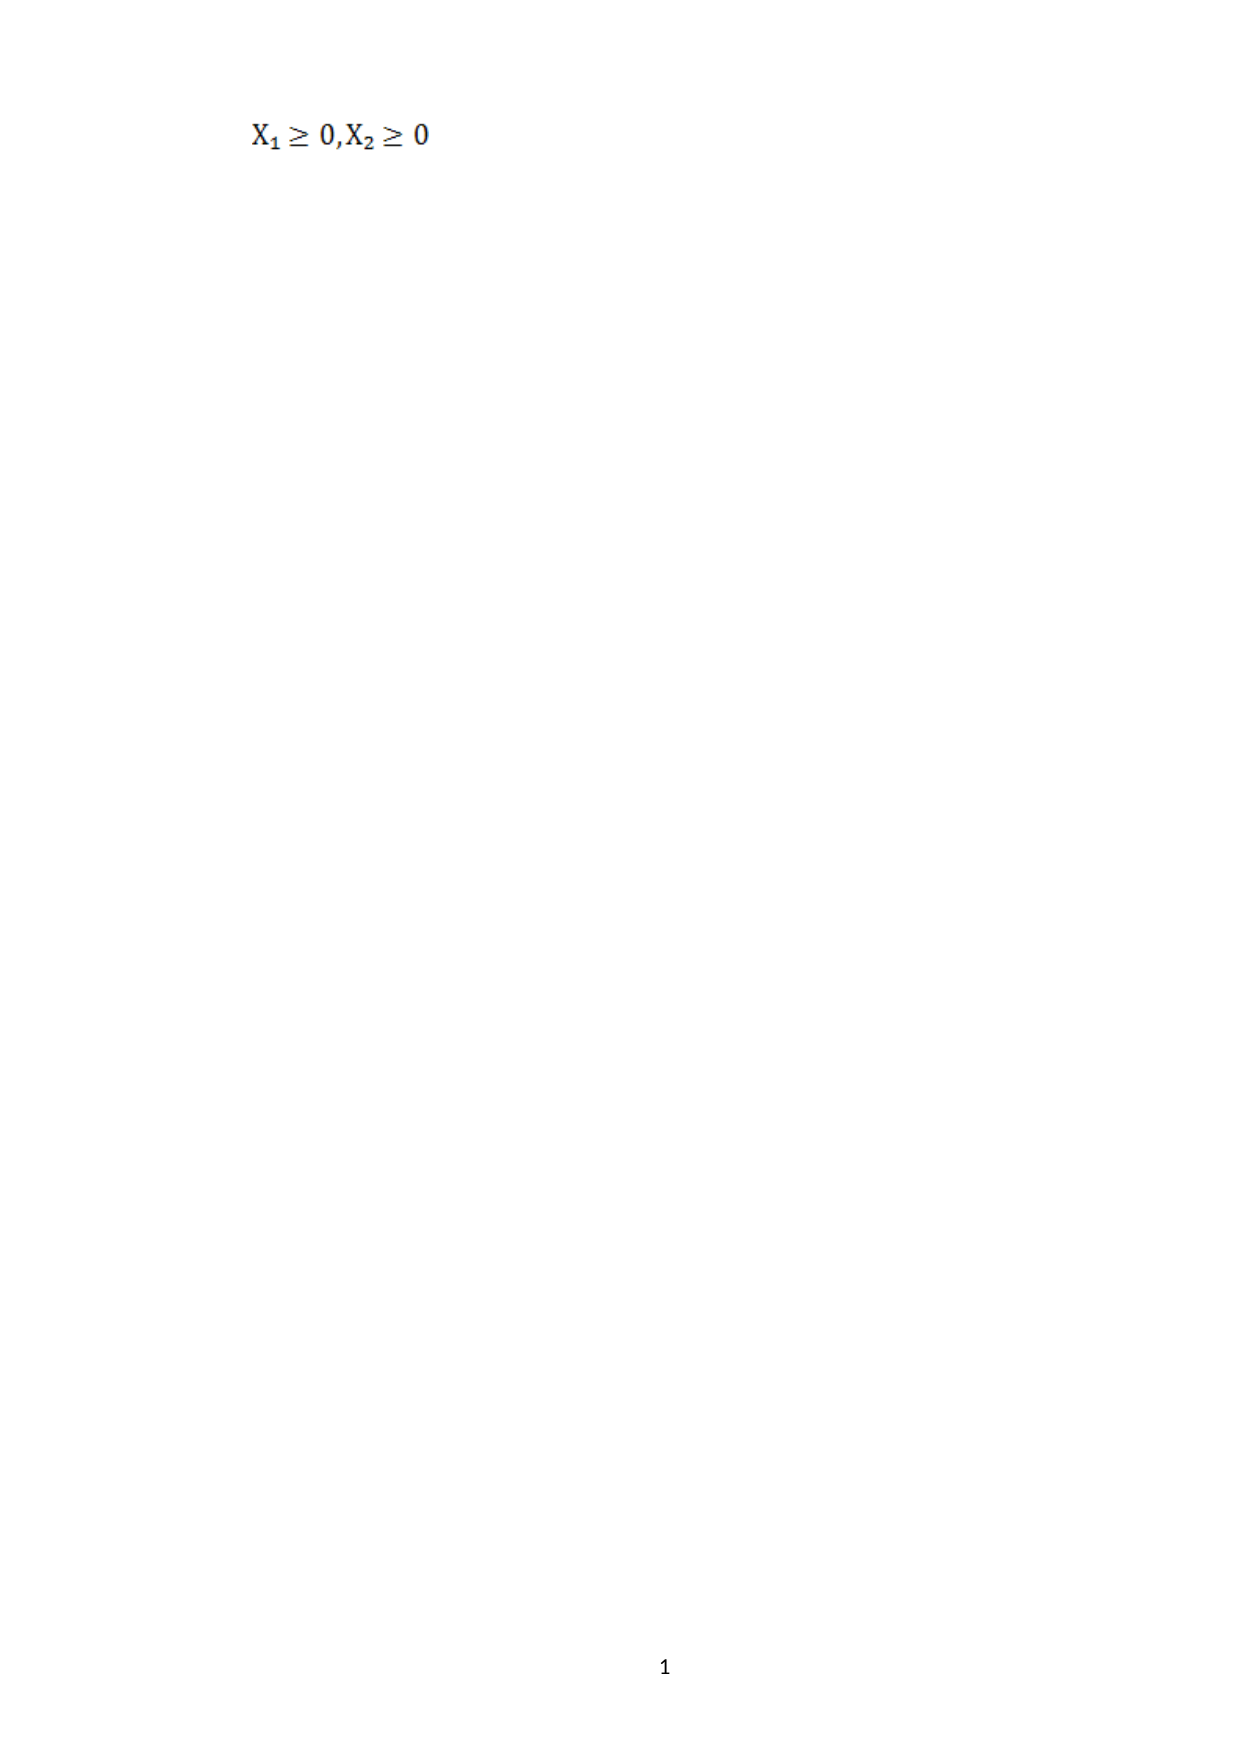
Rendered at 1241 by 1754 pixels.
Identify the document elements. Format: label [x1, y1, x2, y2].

picture [252, 118, 429, 170]
